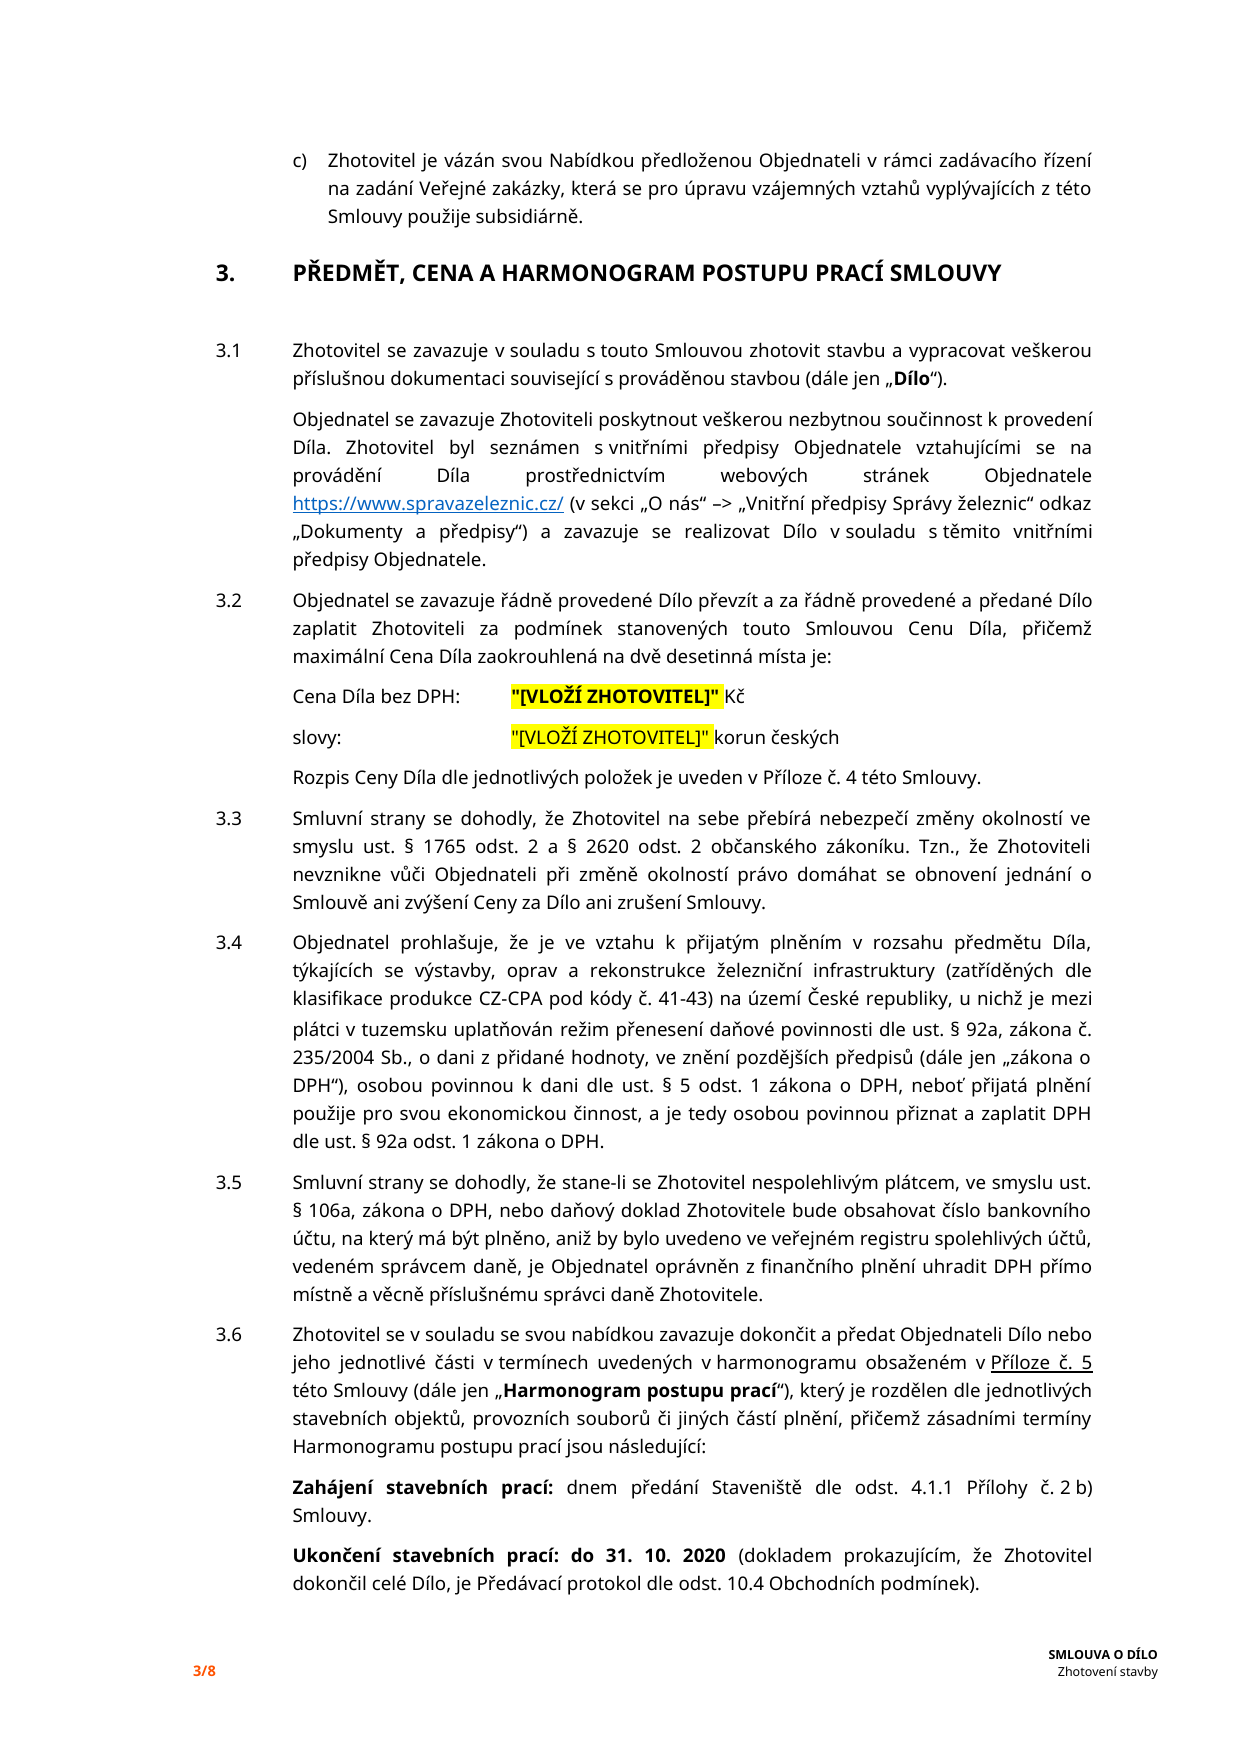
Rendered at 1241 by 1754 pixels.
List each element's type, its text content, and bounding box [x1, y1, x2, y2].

text Cena Díla bez DPH: Kč [292, 683, 1093, 709]
text slovy: korun českých [714, 724, 1093, 749]
text PŘEDMĚT, CENA A HARMONOGRAM POSTUPU PRACÍ SMLOUVY [216, 257, 1093, 288]
text Objednatel prohlašuje, že je ve vztahu k přijatým plněním v rozsahu předmětu Díla, týkajících se výstavby, oprav a rekonstrukce železniční infrastruktury (zatříděných dle klasifikace produkce CZ-CPA pod kódy č. 41-43) na území České republiky, u nichž je mezi plátci v tuzemsku uplatňován režim přenesení daňové povinnosti dle ust. § 92a, zákona č. 235/2004 Sb., o dani z přidané hodnoty, ve znění pozdějších předpisů (dále jen „zákona o DPH“), osobou povinnou k dani dle ust. § 5 odst. 1 zákona o DPH, neboť přijatá plnění použije pro svou ekonomickou činnost, a je tedy osobou povinnou přiznat a zaplatit DPH dle ust. § 92a odst. 1 zákona o DPH. [216, 929, 1093, 1154]
text Ukončení stavebních prací: do 31. 10. 2020 (dokladem prokazujícím, že Zhotovitel dokončil celé Dílo, je Předávací protokol dle odst. 10.4 Obchodních podmínek). [292, 1543, 1093, 1596]
text slovy: korun českých [292, 724, 511, 749]
text Smluvní strany se dohodly, že stane-li se Zhotovitel nespolehlivým plátcem, ve smyslu ust. § 106a, zákona o DPH, nebo daňový doklad Zhotovitele bude obsahovat číslo bankovního účtu, na který má být plněno, aniž by bylo uvedeno ve veřejném registru spolehlivých účtů, vedeném správcem daně, je Objednatel oprávněn z finančního plnění uhradit DPH přímo místně a věcně příslušnému správci daně Zhotovitele. [216, 1169, 1093, 1307]
text Zhotovitel je vázán svou Nabídkou předloženou Objednateli v rámci zadávacího řízení na zadání Veřejné zakázky, která se pro úpravu vzájemných vztahů vyplývajících z této Smlouvy použije subsidiárně. [292, 147, 1093, 229]
text Zahájení stavebních prací: dnem předání Staveniště dle odst. 4.1.1 Přílohy č. 2 b) Smlouvy. [292, 1474, 1093, 1528]
text Objednatel se zavazuje řádně provedené Dílo převzít a za řádně provedené a předané Dílo zaplatit Zhotoviteli za podmínek stanovených touto Smlouvou Cenu Díla, přičemž maximální Cena Díla zaokrouhlená na dvě desetinná místa je: [216, 587, 1093, 668]
text Smluvní strany se dohodly, že Zhotovitel na sebe přebírá nebezpečí změny okolností ve smyslu ust. § 1765 odst. 2 a § 2620 odst. 2 občanského zákoníku. Tzn., že Zhotoviteli nevznikne vůči Objednateli při změně okolností právo domáhat se obnovení jednání o Smlouvě ani zvýšení Ceny za Dílo ani zrušení Smlouvy. [216, 805, 1093, 914]
text Rozpis Ceny Díla dle jednotlivých položek je uveden v Příloze č. 4 této Smlouvy. [292, 764, 1093, 790]
list Objednatel se zavazuje Zhotoviteli poskytnout veškerou nezbytnou součinnost k provedení Díla. Zhotovitel byl seznámen s vnitřními předpisy Objednatele vztahujícími se na provádění Díla prostřednictvím webových stránek Objednatele https://www.spravazeleznic.cz/ (v sekci „O nás“ –> „Vnitřní předpisy Správy železnic“ odkaz „Dokumenty a předpisy“) a zavazuje se realizovat Dílo v souladu s těmito vnitřními předpisy Objednatele. [292, 406, 1093, 572]
text Zhotovitel se zavazuje v souladu s touto Smlouvou zhotovit stavbu a vypracovat veškerou příslušnou dokumentaci související s prováděnou stavbou (dále jen „Dílo“). [216, 338, 1093, 391]
text Zhotovitel se v souladu se svou nabídkou zavazuje dokončit a předat Objednateli Dílo nebo jeho jednotlivé části v termínech uvedených v harmonogramu obsaženém v Příloze č. 5 této Smlouvy (dále jen „Harmonogram postupu prací“), který je rozdělen dle jednotlivých stavebních objektů, provozních souborů či jiných částí plnění, přičemž zásadními termíny Harmonogramu postupu prací jsou následující: [216, 1322, 1093, 1459]
